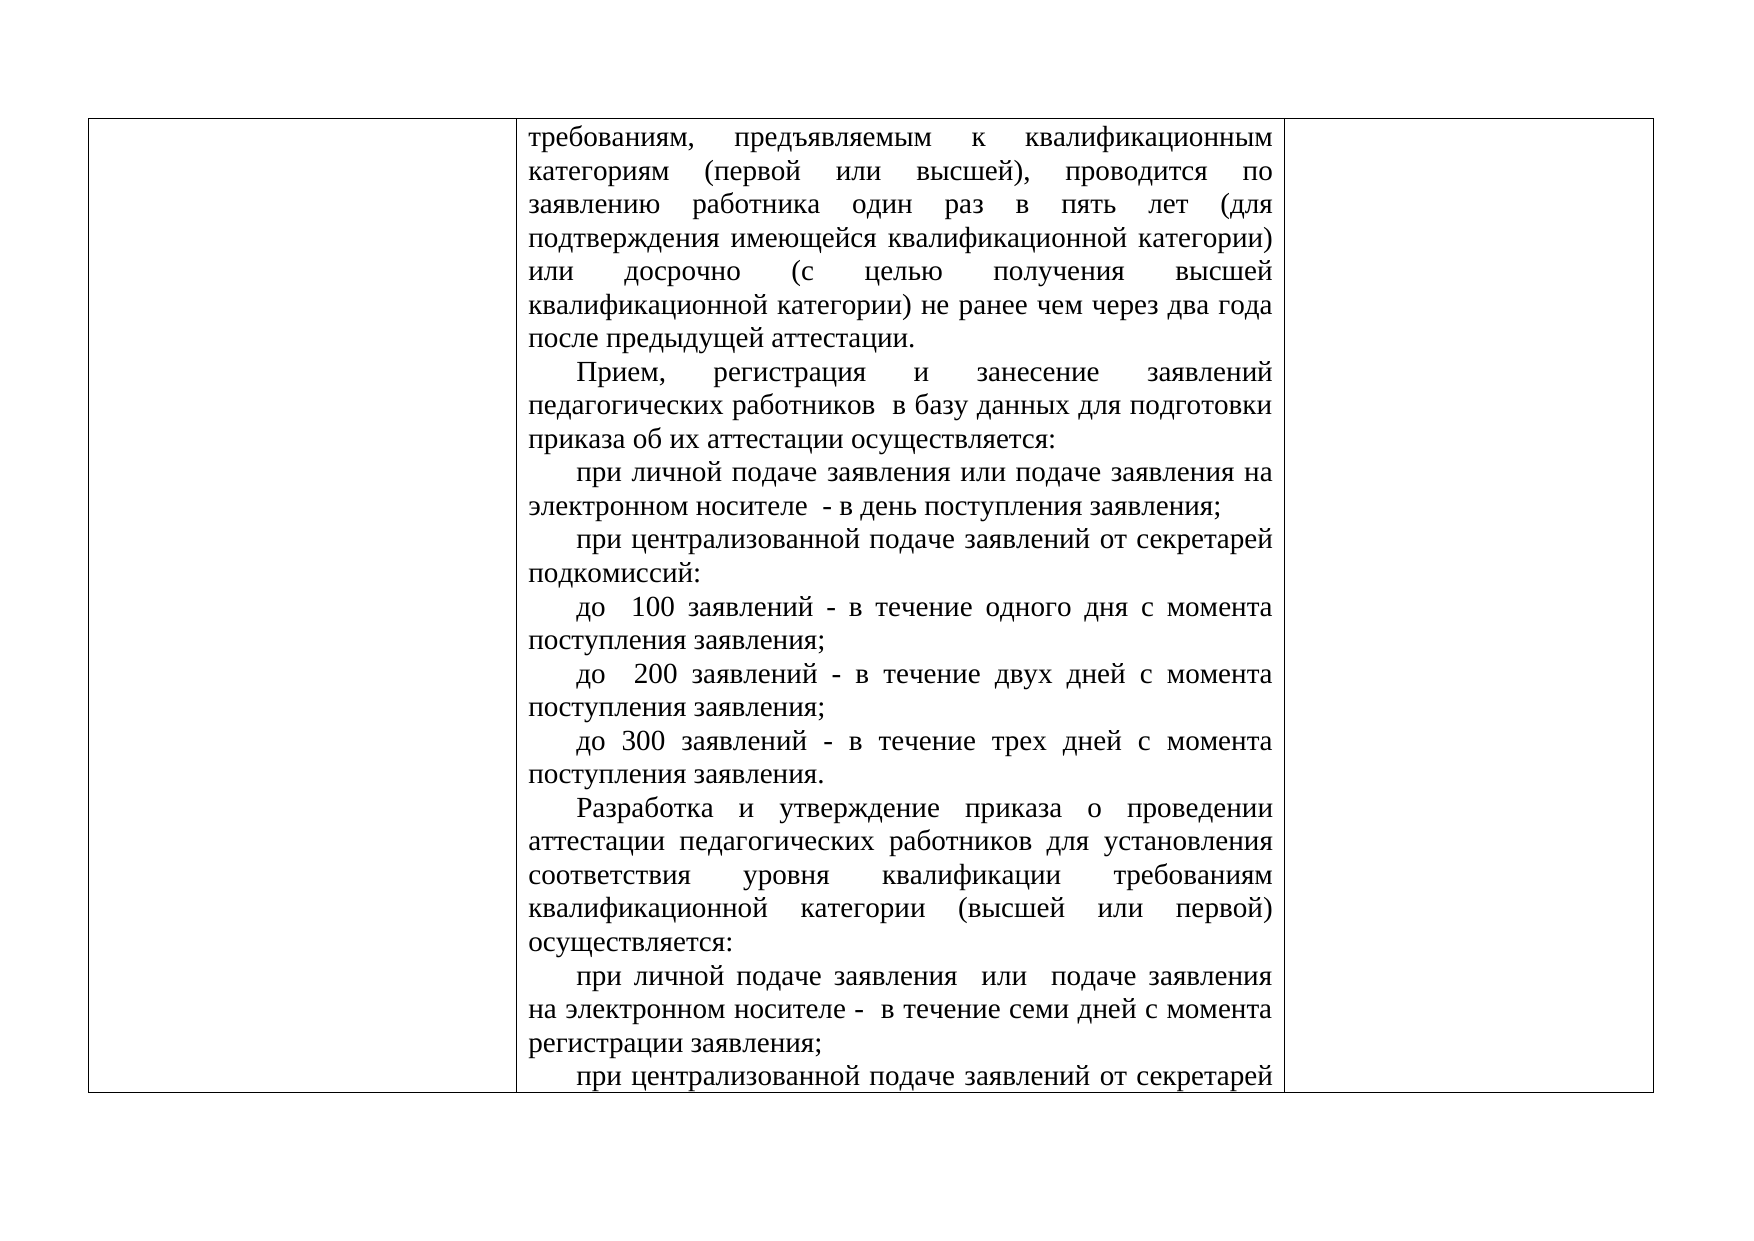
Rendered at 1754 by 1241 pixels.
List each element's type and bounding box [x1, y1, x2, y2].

table_cell [89, 119, 516, 1092]
table_cell [517, 119, 1284, 1092]
table_cell [1285, 119, 1653, 1092]
